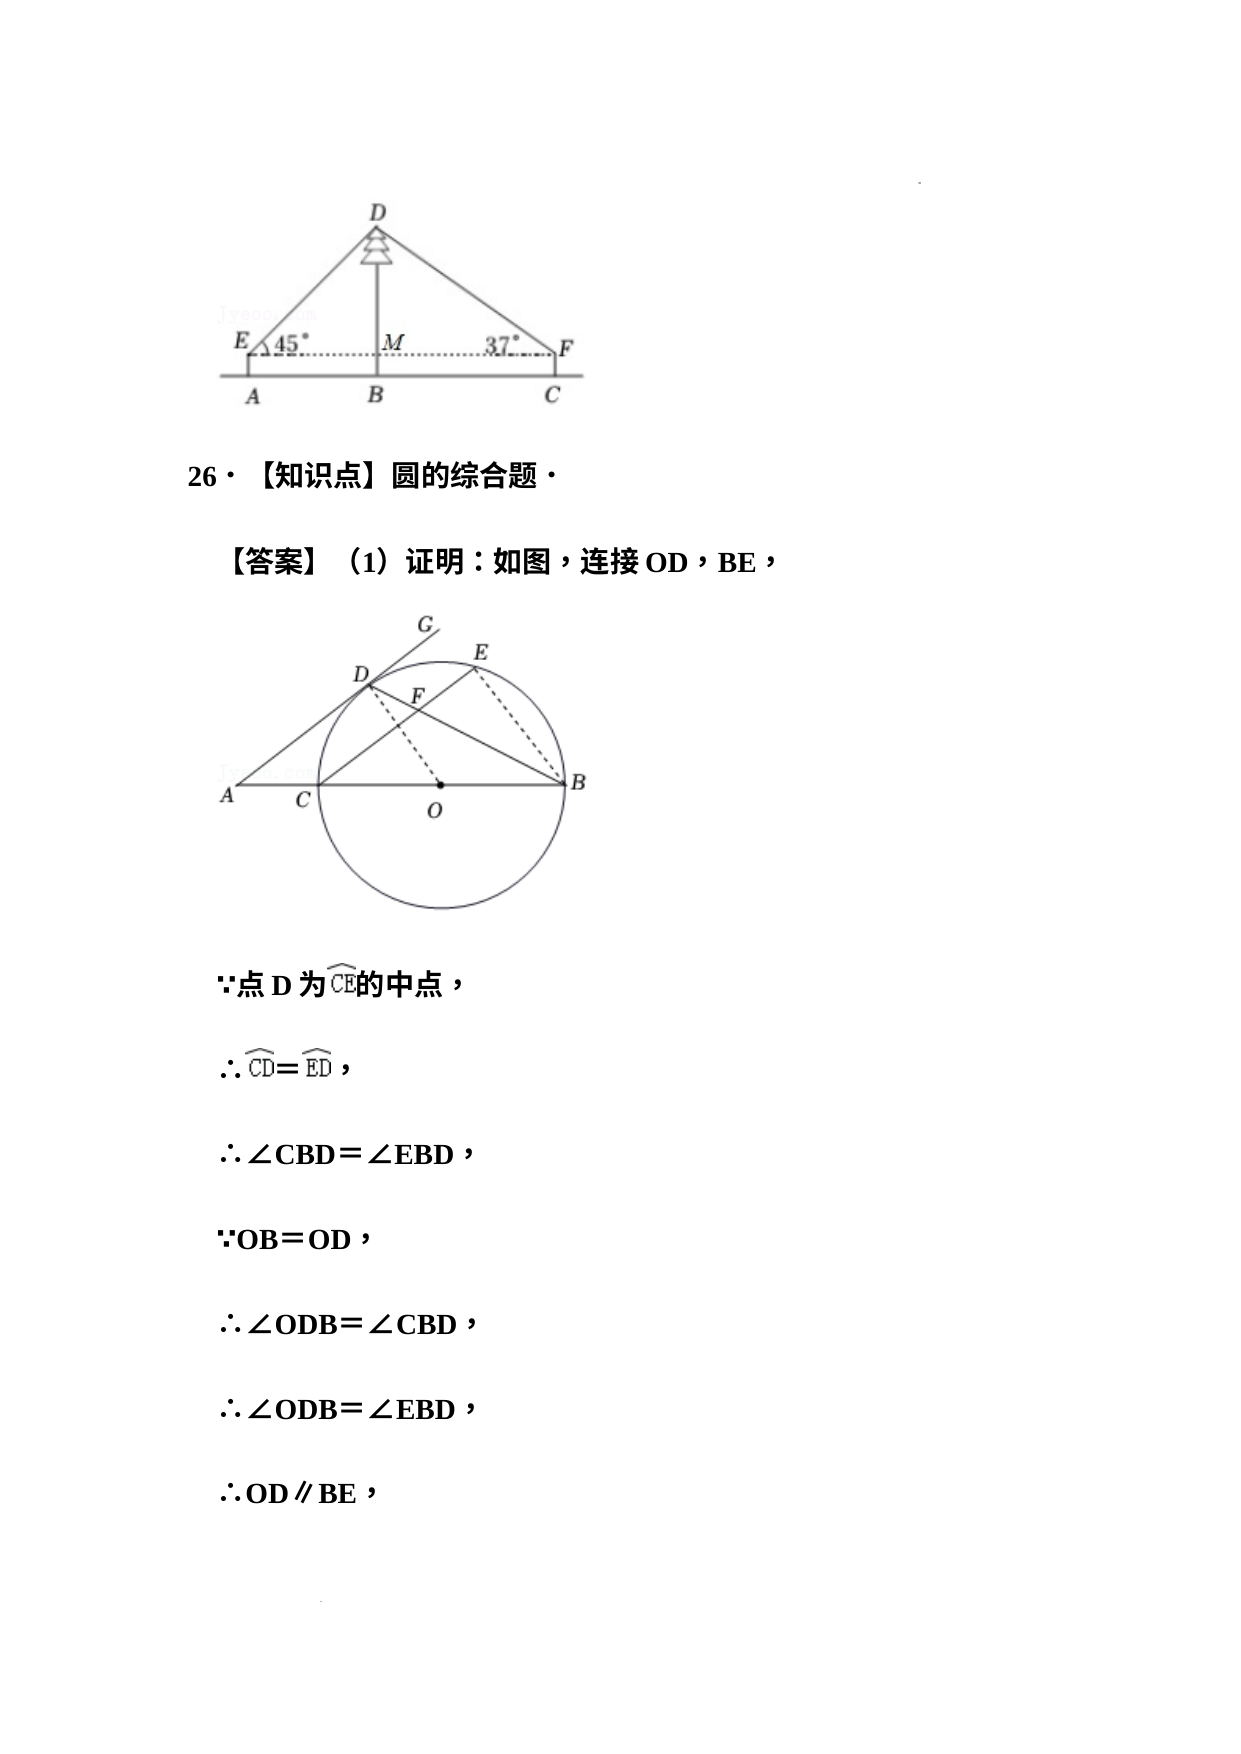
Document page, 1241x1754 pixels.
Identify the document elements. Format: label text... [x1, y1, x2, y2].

text 【答案】（1）证明：如图，连接OD，BE， [216, 527, 1053, 592]
text ∴＝， [216, 1036, 1053, 1101]
text 26．【知识点】圆的综合题． [187, 441, 1053, 506]
text ∴∠ODB＝∠EBD， [216, 1375, 1053, 1440]
picture [302, 1048, 331, 1080]
text ∵OB＝OD， [216, 1206, 1053, 1271]
picture [215, 199, 587, 407]
picture [327, 963, 356, 996]
text ∴∠CBD＝∠EBD， [216, 1121, 1053, 1186]
text ∵点D为的中点， [216, 951, 1053, 1016]
picture [215, 613, 588, 912]
text ∴∠ODB＝∠CBD， [216, 1291, 1053, 1356]
text ∴OD∥BE， [216, 1460, 1053, 1525]
picture [245, 1048, 274, 1080]
